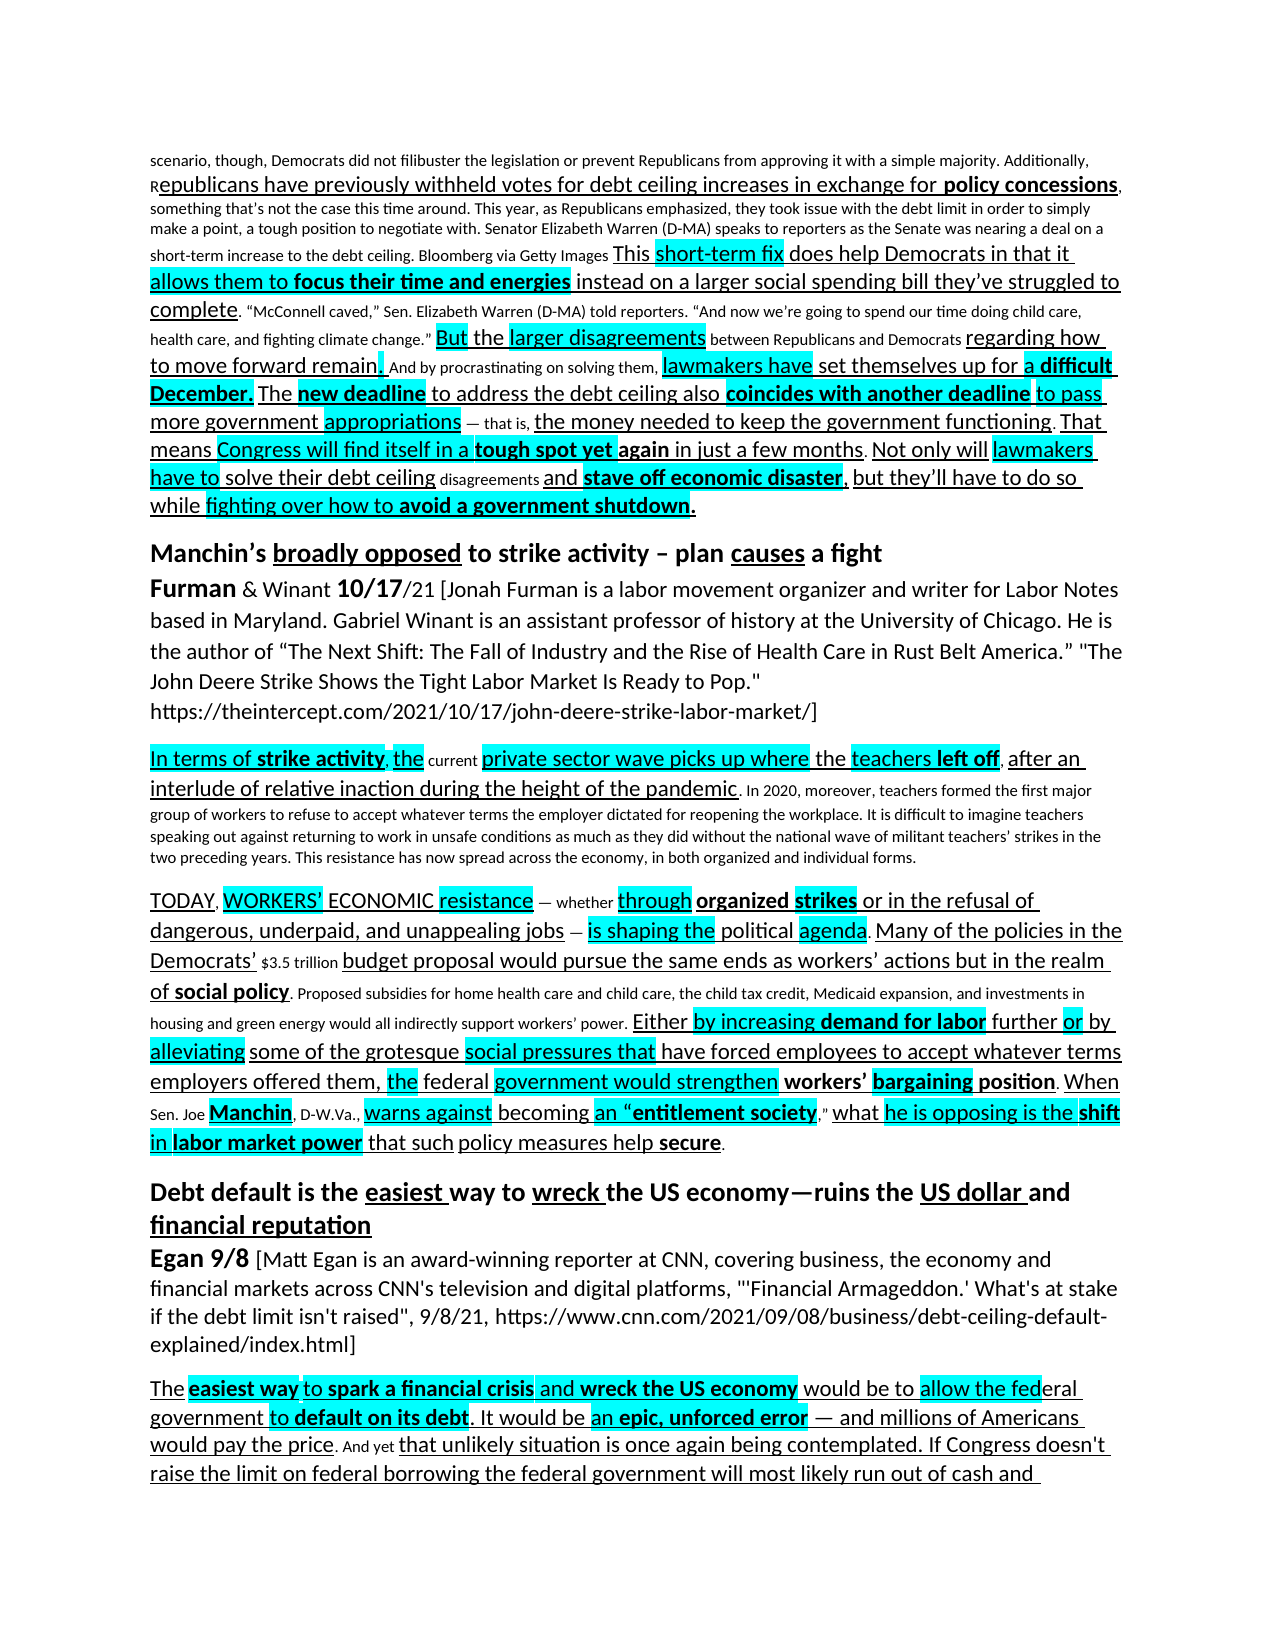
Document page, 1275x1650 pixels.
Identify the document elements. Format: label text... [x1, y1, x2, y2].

subtitle Manchin’s broadly opposed to strike activity – plan causes a fight [150, 536, 1125, 569]
text Furman & Winant 10/17/21 [Jonah Furman is a labor movement organizer and writer for Labor Notes based in Maryland. Gabriel Winant is an assistant professor of history at the University of Chicago. He is the author of “The Next Shift: The Fall of Industry and the Rise of Health Care in Rust Belt America.” "The John Deere Strike Shows the Tight Labor Market Is Ready to Pop." https://theintercept.com/2021/10/17/john-deere-strike-labor-market/] [150, 571, 1125, 725]
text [150, 150, 1125, 519]
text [150, 1374, 1125, 1487]
subtitle Debt default is the easiest way to wreck the US economy—ruins the US dollar and financial reputation [150, 1175, 1125, 1241]
text Egan 9/8 [Matt Egan is an award-winning reporter at CNN, covering business, the economy and financial markets across CNN's television and digital platforms, "'Financial Armageddon.' What's at stake if the debt limit isn't raised", 9/8/21, https://www.cnn.com/2021/09/08/business/debt-ceiling-default-explained/index.html] [150, 1241, 1125, 1358]
text In terms of strike activity, the current private sector wave picks up where the teachers left off, after an interlude of relative inaction during the height of the pandemic. In 2020, moreover, teachers formed the first major group of workers to refuse to accept whatever terms the employer dictated for reopening the workplace. It is difficult to imagine teachers speaking out against returning to work in unsafe conditions as much as they did without the national wave of militant teachers’ strikes in the two preceding years. This resistance has now spread across the economy, in both organized and individual forms. [150, 744, 1125, 868]
text TODAY, WORKERS’ ECONOMIC resistance — whether through organized strikes or in the refusal of dangerous, underpaid, and unappealing jobs — is shaping the political agenda. Many of the policies in the Democrats’ $3.5 trillion budget proposal would pursue the same ends as workers’ actions but in the realm of social policy. Proposed subsidies for home health care and child care, the child tax credit, Medicaid expansion, and investments in housing and green energy would all indirectly support workers’ power. Either by increasing demand for labor further or by alleviating some of the grotesque social pressures that have forced employees to accept whatever terms employers offered them, the federal government would strengthen workers’ bargaining position. When Sen. Joe Manchin, D-W.Va., warns against becoming an “entitlement society,” what he is opposing is the shift in labor market power that such policy measures help secure. [150, 886, 1125, 1156]
